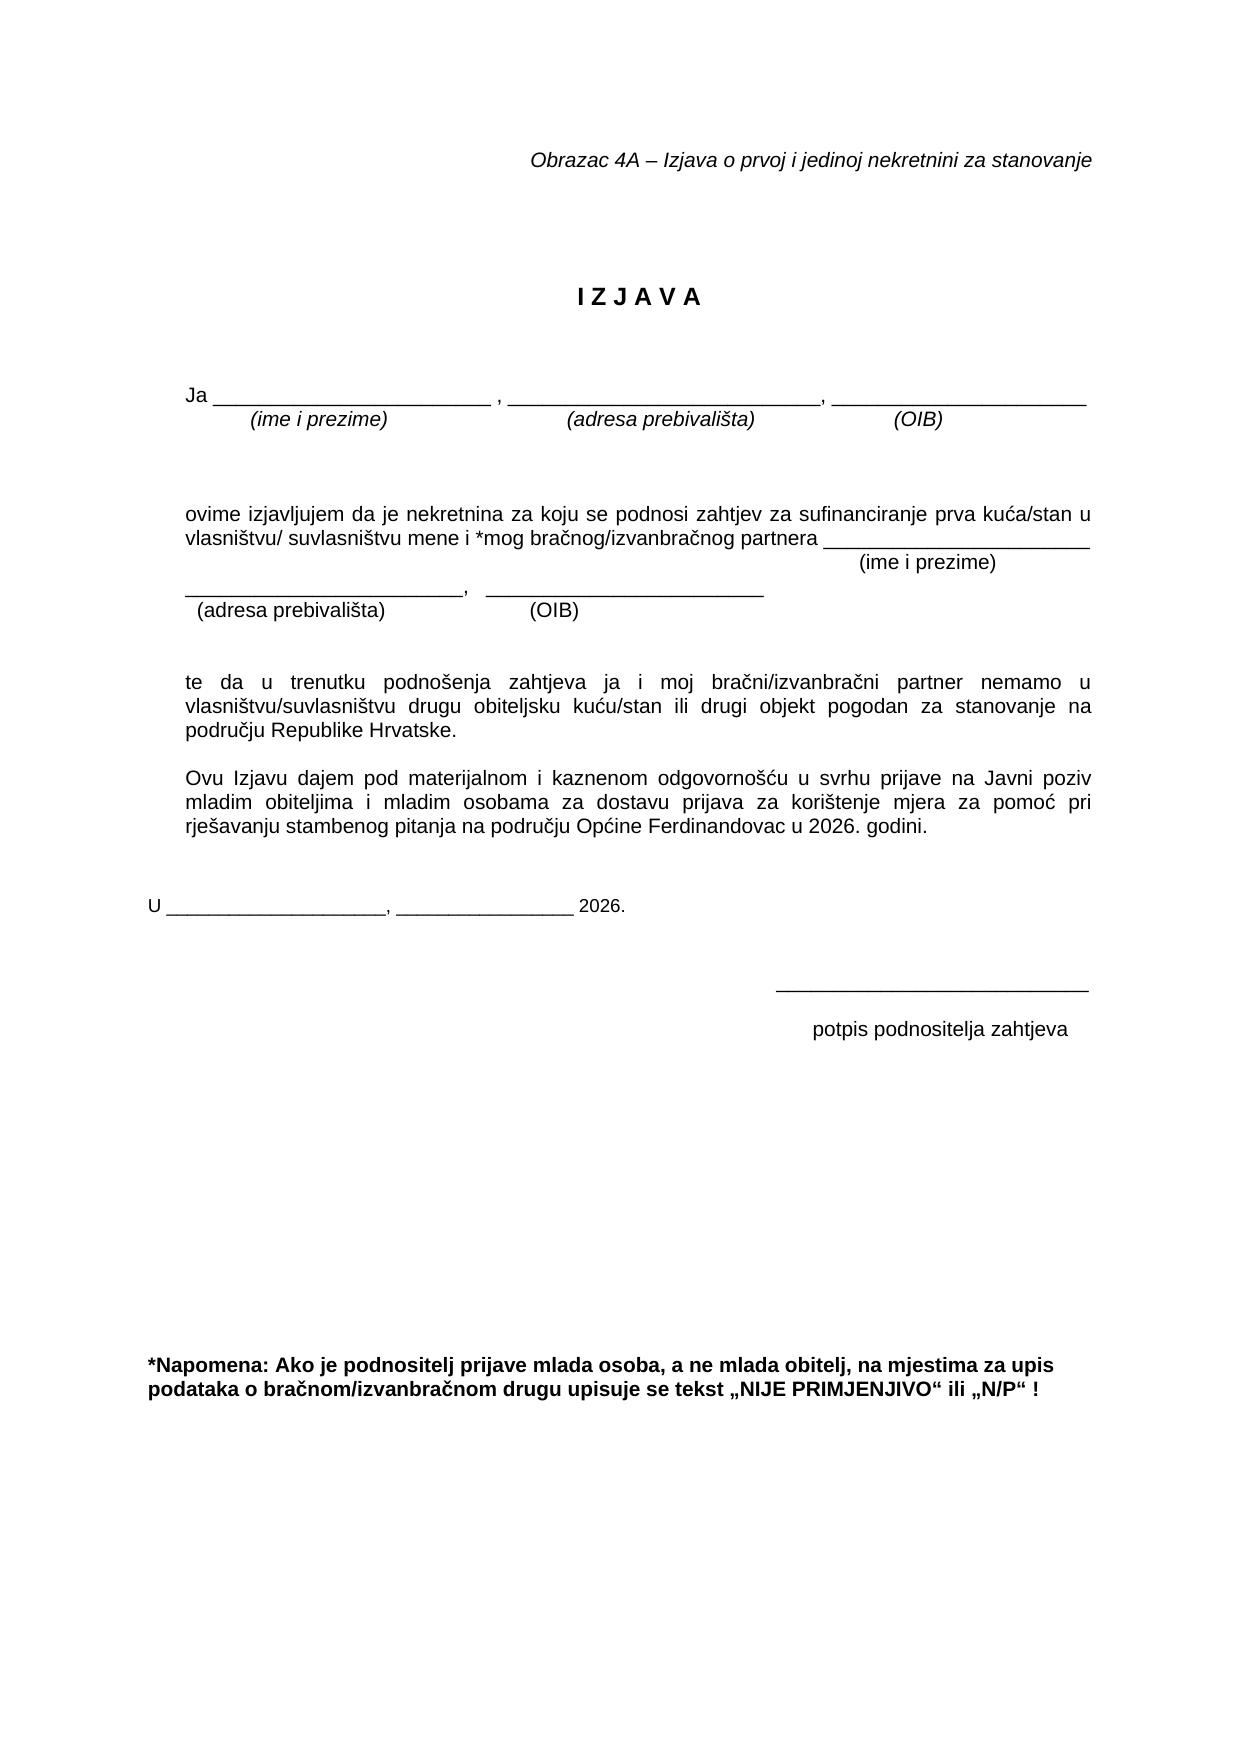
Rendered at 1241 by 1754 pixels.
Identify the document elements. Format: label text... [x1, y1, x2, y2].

text potpis podnositelja zahtjeva [148, 1017, 1093, 1041]
text ________________________, ________________________ [185, 574, 1093, 598]
text *Napomena: Ako je podnositelj prijave mlada osoba, a ne mlada obitelj, na mjestima za upis podataka o bračnom/izvanbračnom drugu upisuje se tekst „NIJE PRIMJENJIVO“ ili „N/P“ ! [148, 1353, 1093, 1401]
text ovime izjavljujem da je nekretnina za koju se podnosi zahtjev za sufinanciranje prva kuća/stan u vlasništvu/ suvlasništvu mene i *mog bračnog/izvanbračnog partnera _______________________ [185, 502, 1093, 550]
text (adresa prebivališta) (OIB) [185, 598, 1093, 622]
text Ovu Izjavu dajem pod materijalnom i kaznenom odgovornošću u svrhu prijave na Javni poziv mladim obiteljima i mladim osobama za dostavu prijava za korištenje mjera za pomoć pri rješavanju stambenog pitanja na području Općine Ferdinandovac u 2026. godini. [185, 766, 1093, 838]
text Ja ________________________ , ___________________________, ______________________ [185, 382, 1093, 406]
text I Z J A V A [185, 282, 1093, 311]
text U _____________________, _________________ 2026. [148, 895, 1093, 917]
text (ime i prezime) [185, 550, 1093, 574]
text ___________________________ [148, 969, 1093, 993]
text (ime i prezime) (adresa prebivališta) (OIB) [185, 406, 1093, 430]
text Obrazac 4A – Izjava o prvoj i jedinoj nekretnini za stanovanje [289, 148, 1093, 172]
text te da u trenutku podnošenja zahtjeva ja i moj bračni/izvanbračni partner nemamo u vlasništvu/suvlasništvu drugu obiteljsku kuću/stan ili drugi objekt pogodan za stanovanje na području Republike Hrvatske. [185, 670, 1093, 742]
